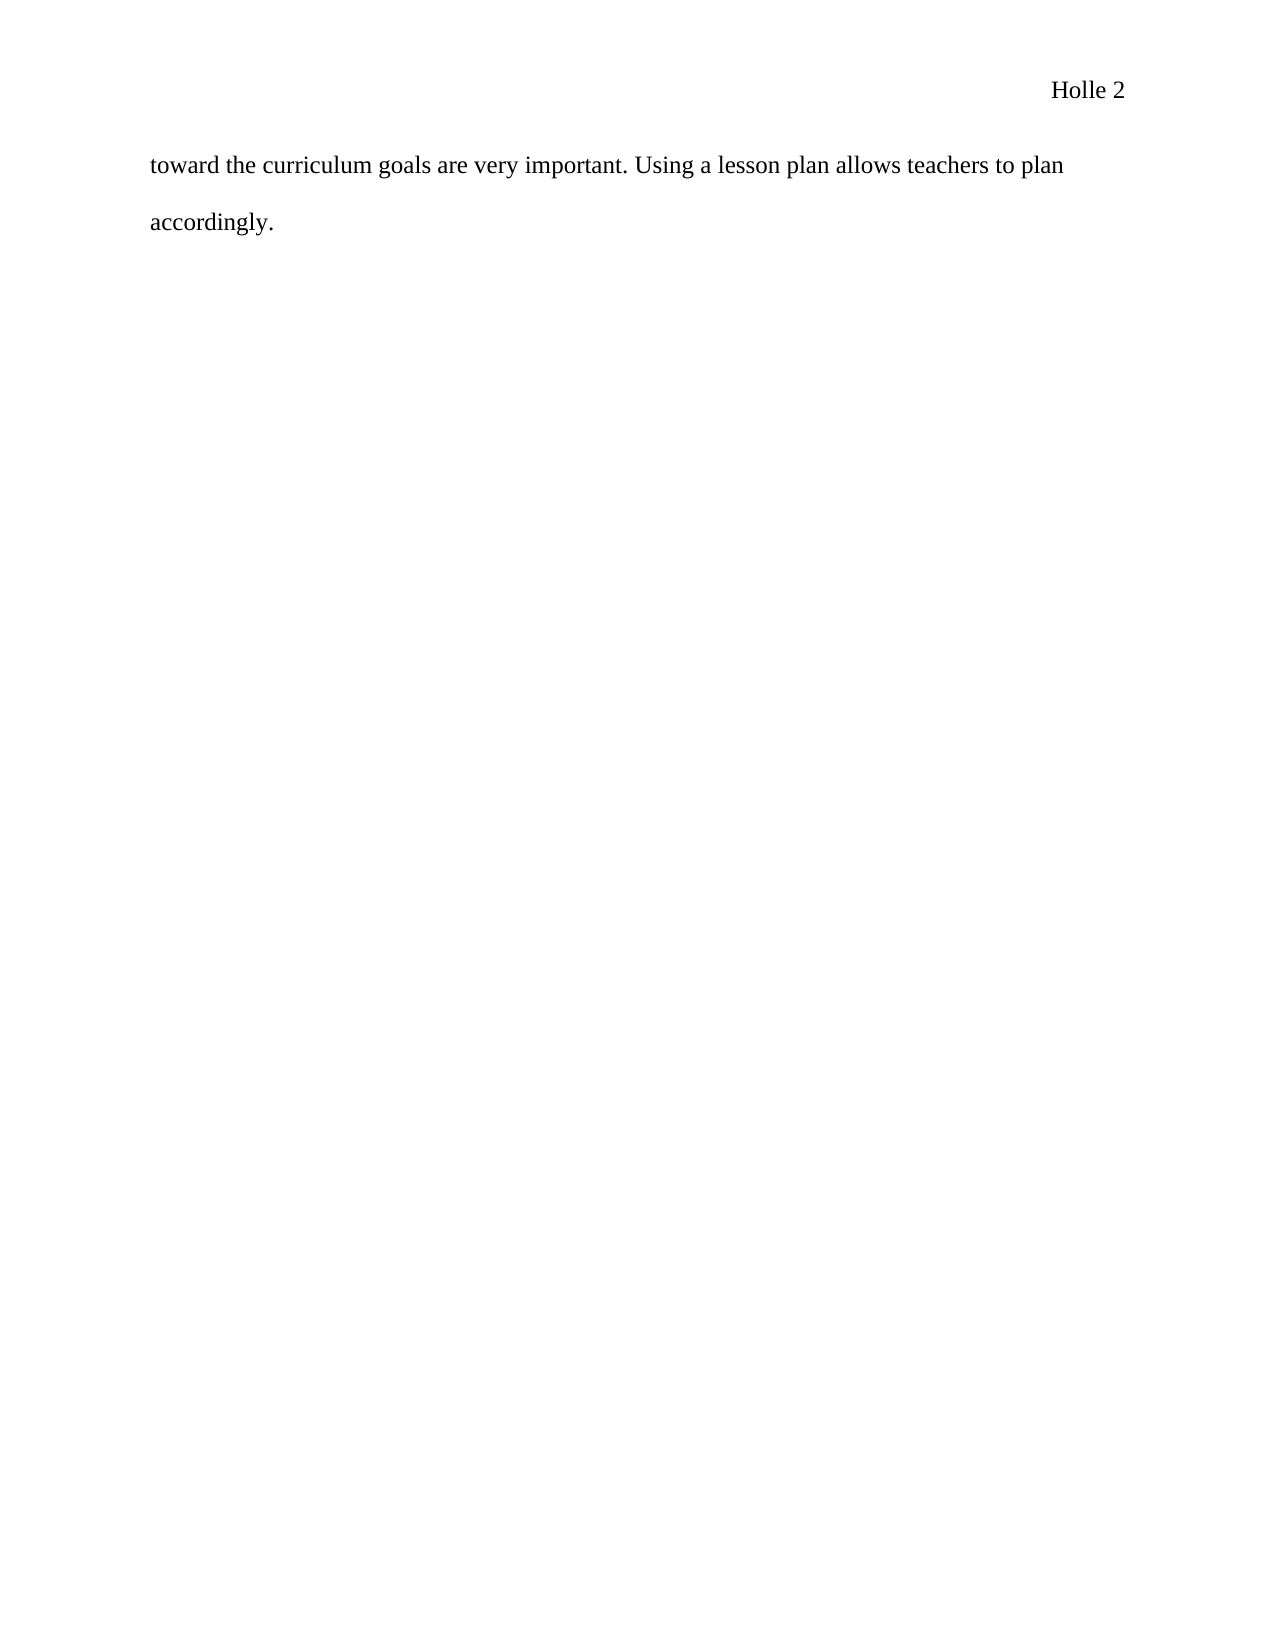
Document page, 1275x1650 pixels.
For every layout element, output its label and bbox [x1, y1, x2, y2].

text [150, 150, 1125, 236]
